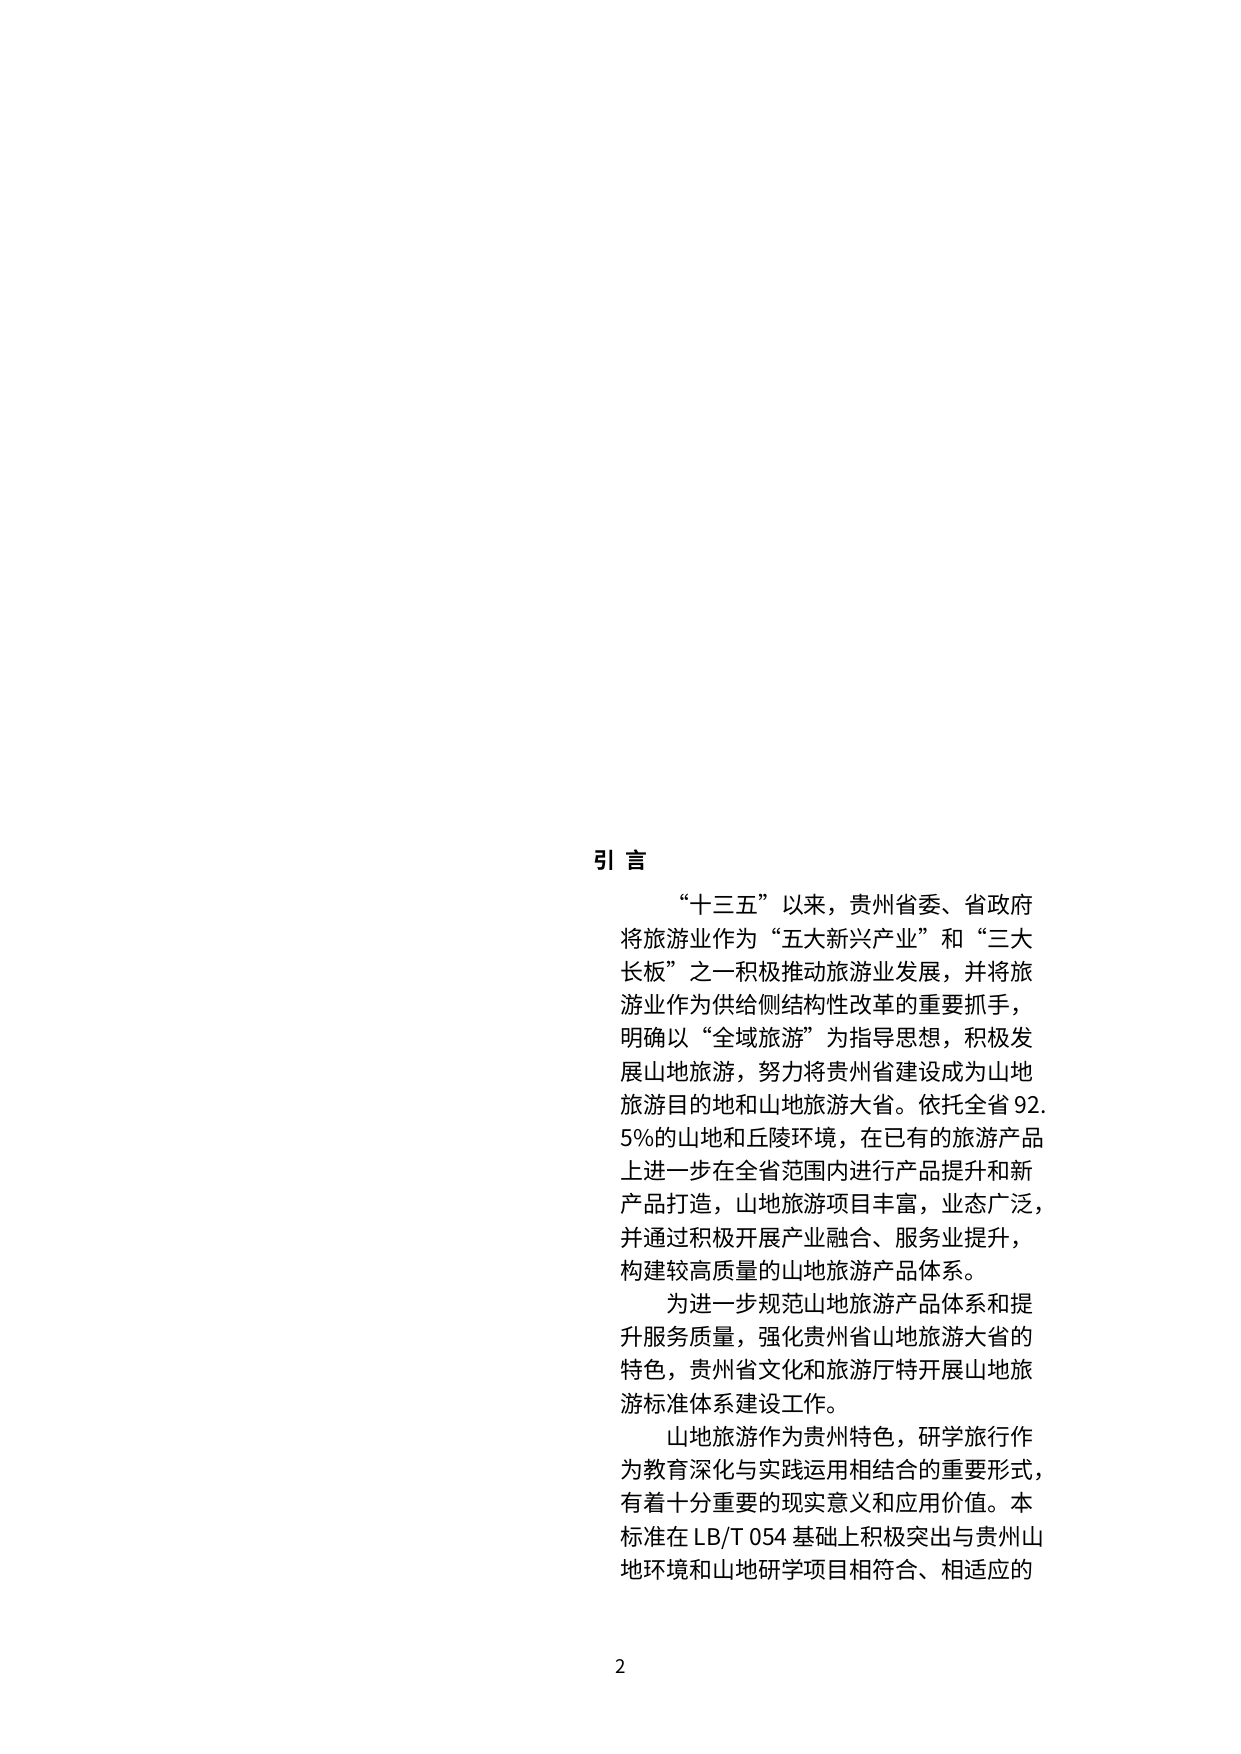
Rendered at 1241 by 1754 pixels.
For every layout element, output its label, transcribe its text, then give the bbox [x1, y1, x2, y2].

text “十三五”以来，贵州省委、省政府将旅游业作为“五大新兴产业”和“三大长板”之一积极推动旅游业发展，并将旅游业作为供给侧结构性改革的重要抓手，明确以“全域旅游”为指导思想，积极发展山地旅游，努力将贵州省建设成为山地旅游目的地和山地旅游大省。依托全省92.5%的山地和丘陵环境，在已有的旅游产品上进一步在全省范围内进行产品提升和新产品打造，山地旅游项目丰富，业态广泛，并通过积极开展产业融合、服务业提升，构建较高质量的山地旅游产品体系。 [620, 887, 1053, 1286]
subtitle 引 言 [187, 843, 1053, 875]
text 为进一步规范山地旅游产品体系和提升服务质量，强化贵州省山地旅游大省的特色，贵州省文化和旅游厅特开展山地旅游标准体系建设工作。 [620, 1286, 1053, 1419]
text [620, 1419, 1053, 1585]
